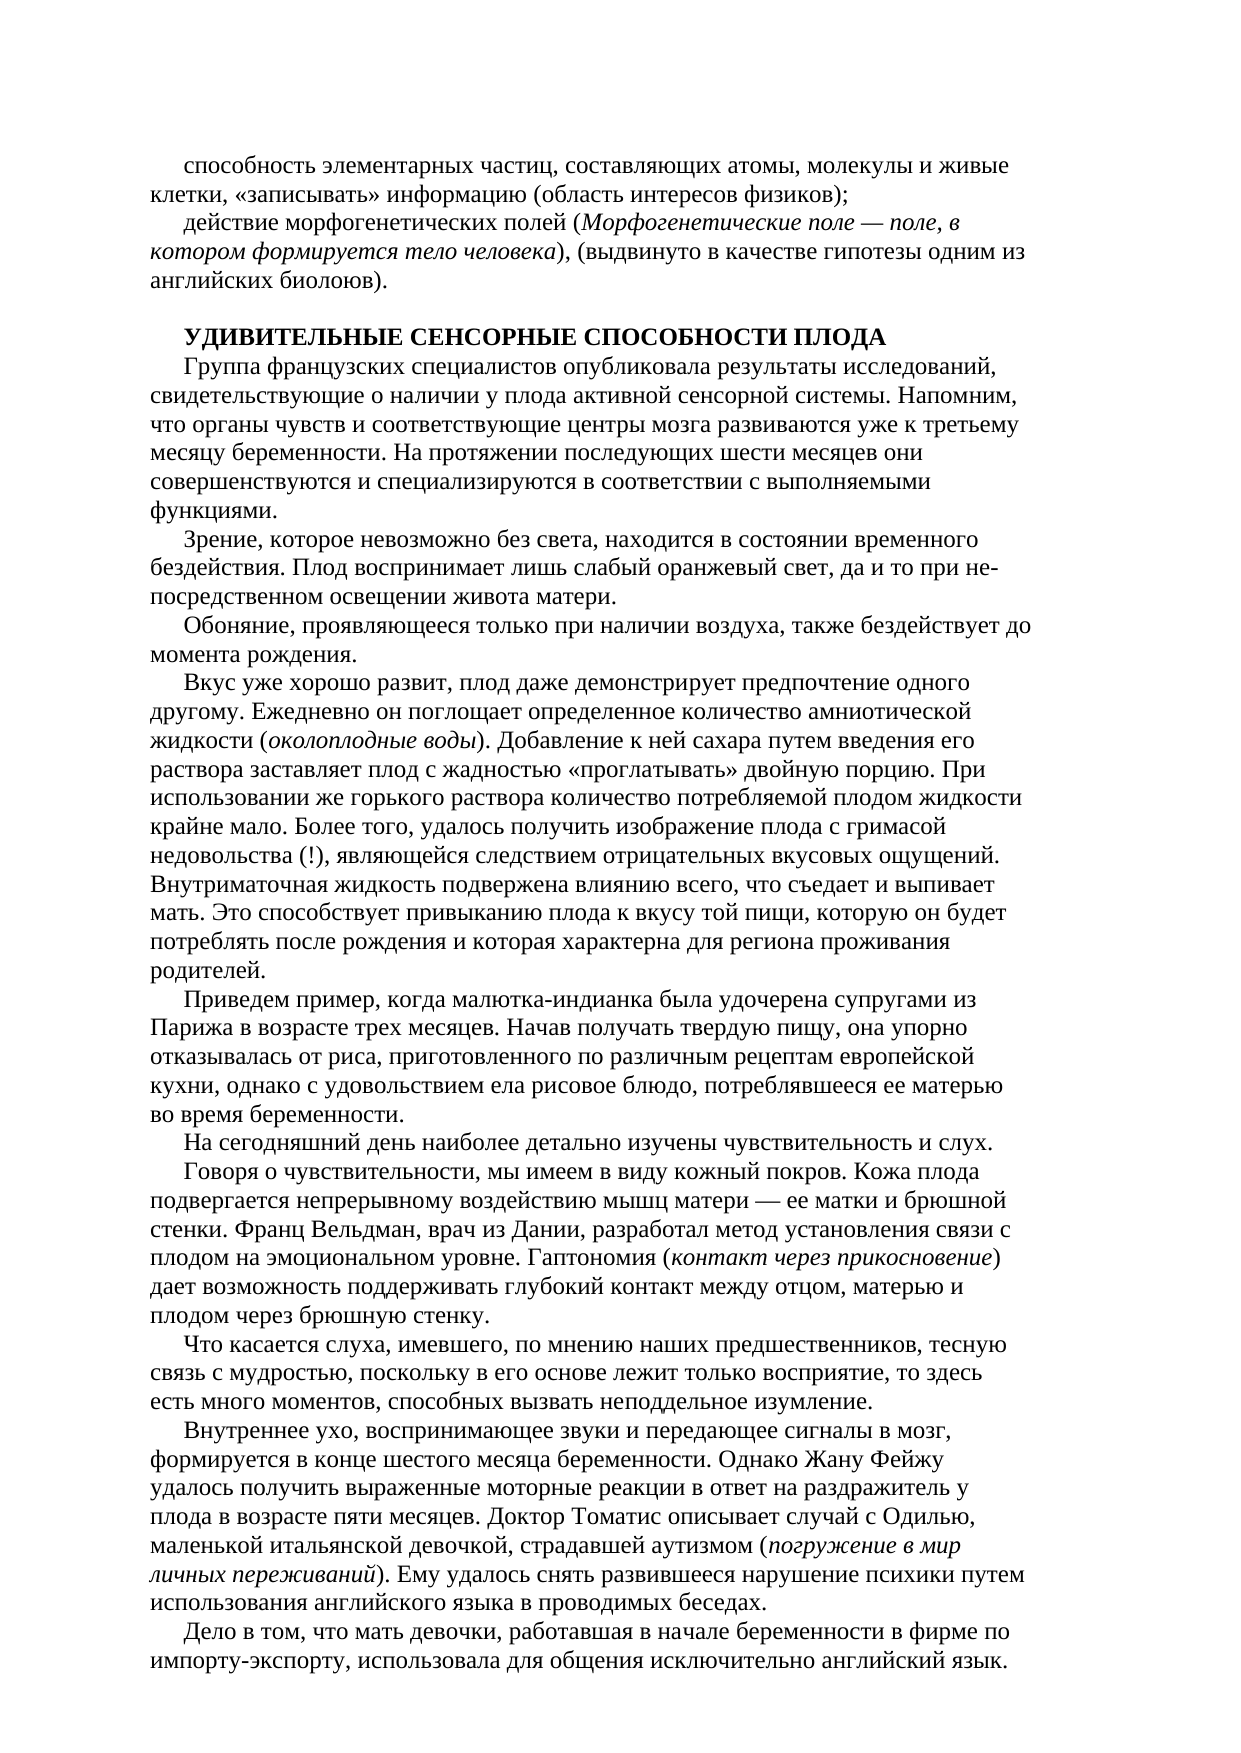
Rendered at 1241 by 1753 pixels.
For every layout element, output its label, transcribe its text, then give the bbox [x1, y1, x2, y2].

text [150, 1616, 1032, 1674]
text Говоря о чувствительности, мы имеем в виду кожный покров. Кожа плода подвергается непрерывному воздействию мышц матери — ее матки и брюшной стенки. Франц Вельдман, врач из Дании, разработал метод установления связи с плодом на эмоциональном уровне. Гаптономия (контакт через прикосновение) дает возможность поддерживать глубокий контакт между отцом, матерью и плодом через брюшную стенку. [150, 1156, 1032, 1329]
text На сегодняшний день наиболее детально изучены чувствительность и слух. [150, 1127, 1032, 1156]
text Вкус уже хорошо развит, плод даже демонстрирует предпочтение одного другому. Ежедневно он поглощает определенное количество амниотической жидкости (околоплодные воды). Добавление к ней сахара путем введения его раствора заставляет плод с жадностью «проглатывать» двойную порцию. При использовании же горького раствора количество потребляемой плодом жидкости крайне мало. Более того, удалось получить изображение плода с гримасой недовольства (!), являющейся следствием отрицательных вкусовых ощущений. Внутриматочная жидкость подвержена влиянию всего, что съедает и выпивает мать. Это способствует привыканию плода к вкусу той пищи, которую он будет потреблять после рождения и которая характерна для региона проживания родителей. [150, 667, 1032, 984]
text Внутреннее ухо, воспринимающее звуки и передающее сигналы в мозг, формируется в конце шестого месяца беременности. Однако Жану Фейжу удалось получить выраженные моторные реакции в ответ на раздражитель у плода в возрасте пяти месяцев. Доктор Томатис описывает случай с Одилью, маленькой итальянской девочкой, страдавшей аутизмом (погружение в мир личных переживаний). Ему удалось снять развившееся нарушение психики путем использования английского языка в проводимых беседах. [150, 1415, 1032, 1616]
text Группа французских специалистов опубликовала результаты исследований, свидетельствующие о наличии у плода активной сенсорной системы. Напомним, что органы чувств и соответствующие центры мозга развиваются уже к третьему месяцу беременности. На протяжении последующих шести месяцев они совершенствуются и специализируются в соответствии с выполняемыми функциями. [150, 351, 1032, 524]
text Зрение, которое невозможно без света, находится в состоянии временного бездействия. Плод воспринимает лишь слабый оранжевый свет, да и то при непосредственном освещении живота матери. [150, 524, 1032, 610]
text способность элементарных частиц, составляющих атомы, молекулы и живые клетки, «записывать» информацию (область интересов физиков); [150, 150, 1032, 207]
text действие морфогенетических полей (Морфогенетические поле — поле, в котором формируется тело человека), (выдвинуто в качестве гипотезы одним из английских биолоюв). [150, 207, 1032, 294]
text Обоняние, проявляющееся только при наличии воздуха, также бездействует до момента рождения. [150, 610, 1032, 667]
text Что касается слуха, имевшего, по мнению наших предшественников, тесную связь с мудростью, поскольку в его основе лежит только восприятие, то здесь есть много моментов, способных вызвать неподдельное изумление. [150, 1329, 1032, 1415]
text УДИВИТЕЛЬНЫЕ СЕНСОРНЫЕ СПОСОБНОСТИ ПЛОДА [150, 322, 1032, 351]
text Приведем пример, когда малютка-индианка была удочерена супругами из Парижа в возрасте трех месяцев. Начав получать твердую пищу, она упорно отказывалась от риса, приготовленного по различным рецептам европейской кухни, однако с удовольствием ела рисовое блюдо, потреблявшееся ее матерью во время беременности. [150, 984, 1032, 1127]
